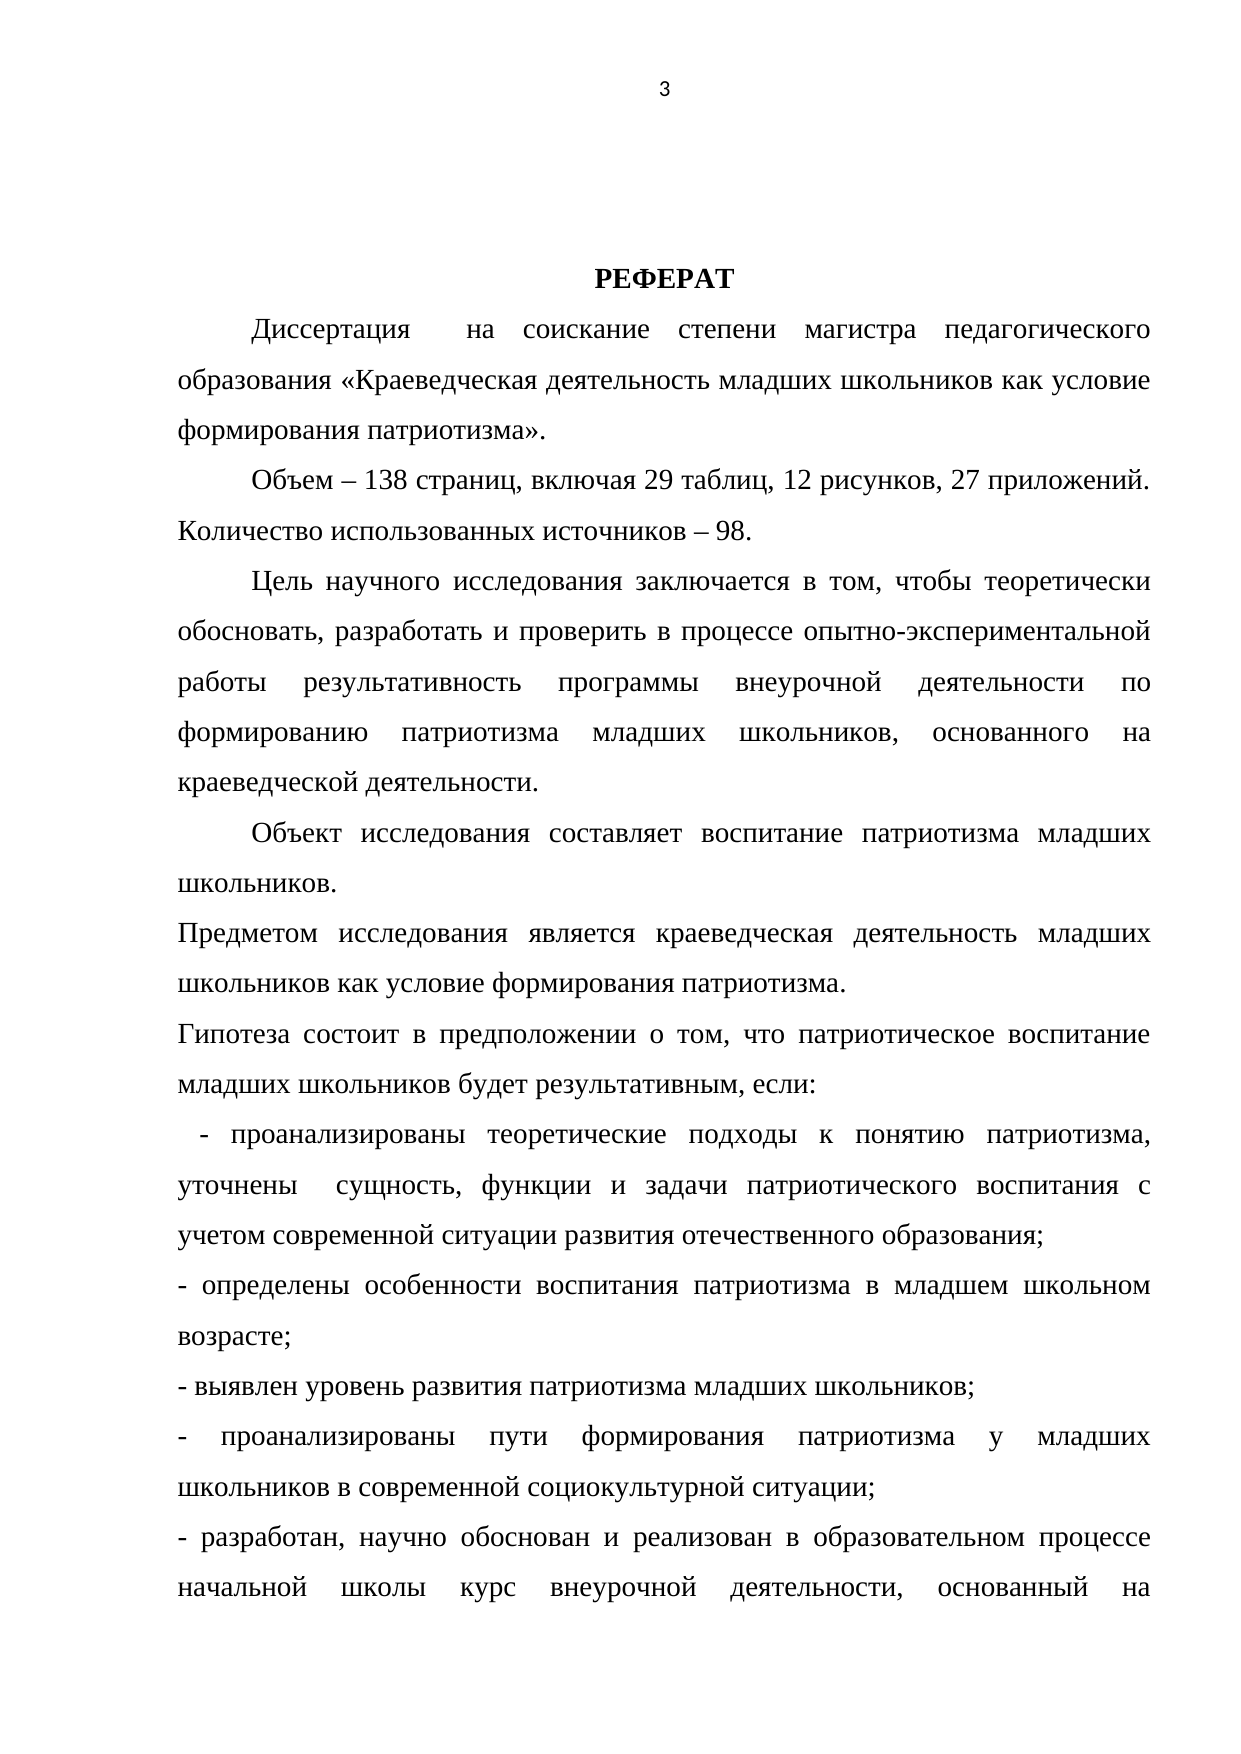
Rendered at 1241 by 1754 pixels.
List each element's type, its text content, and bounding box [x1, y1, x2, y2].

text - выявлен уровень развития патриотизма младших школьников; [177, 1368, 1152, 1402]
text РЕФЕРАТ [177, 261, 1152, 295]
text Цель научного исследования заключается в том, чтобы теоретически обосновать, разработать и проверить в процессе опытно-экспериментальной работы результативность программы внеурочной деятельности по формированию патриотизма младших школьников, основанного на краеведческой деятельности. [177, 563, 1152, 798]
text - проанализированы пути формирования патриотизма у младших школьников в современной социокультурной ситуации; [177, 1418, 1152, 1502]
text Предметом исследования является краеведческая деятельность младших школьников как условие формирования патриотизма. [177, 915, 1152, 999]
text Объем – 138 страниц, включая 29 таблиц, 12 рисунков, 27 приложений. Количество использованных источников – 98. [177, 462, 1152, 546]
text Объект исследования составляет воспитание патриотизма младших школьников. [177, 815, 1152, 898]
text - определены особенности воспитания патриотизма в младшем школьном возрасте; [177, 1267, 1152, 1351]
text Гипотеза состоит в предположении о том, что патриотическое воспитание младших школьников будет результативным, если: [177, 1016, 1152, 1100]
text - проанализированы теоретические подходы к понятию патриотизма, уточнены сущность, функции и задачи патриотического воспитания с учетом современной ситуации развития отечественного образования; [177, 1117, 1152, 1251]
text Диссертация на соискание степени магистра педагогического образования «Краеведческая деятельность младших школьников как условие формирования патриотизма». [177, 312, 1152, 446]
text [177, 1519, 1152, 1603]
